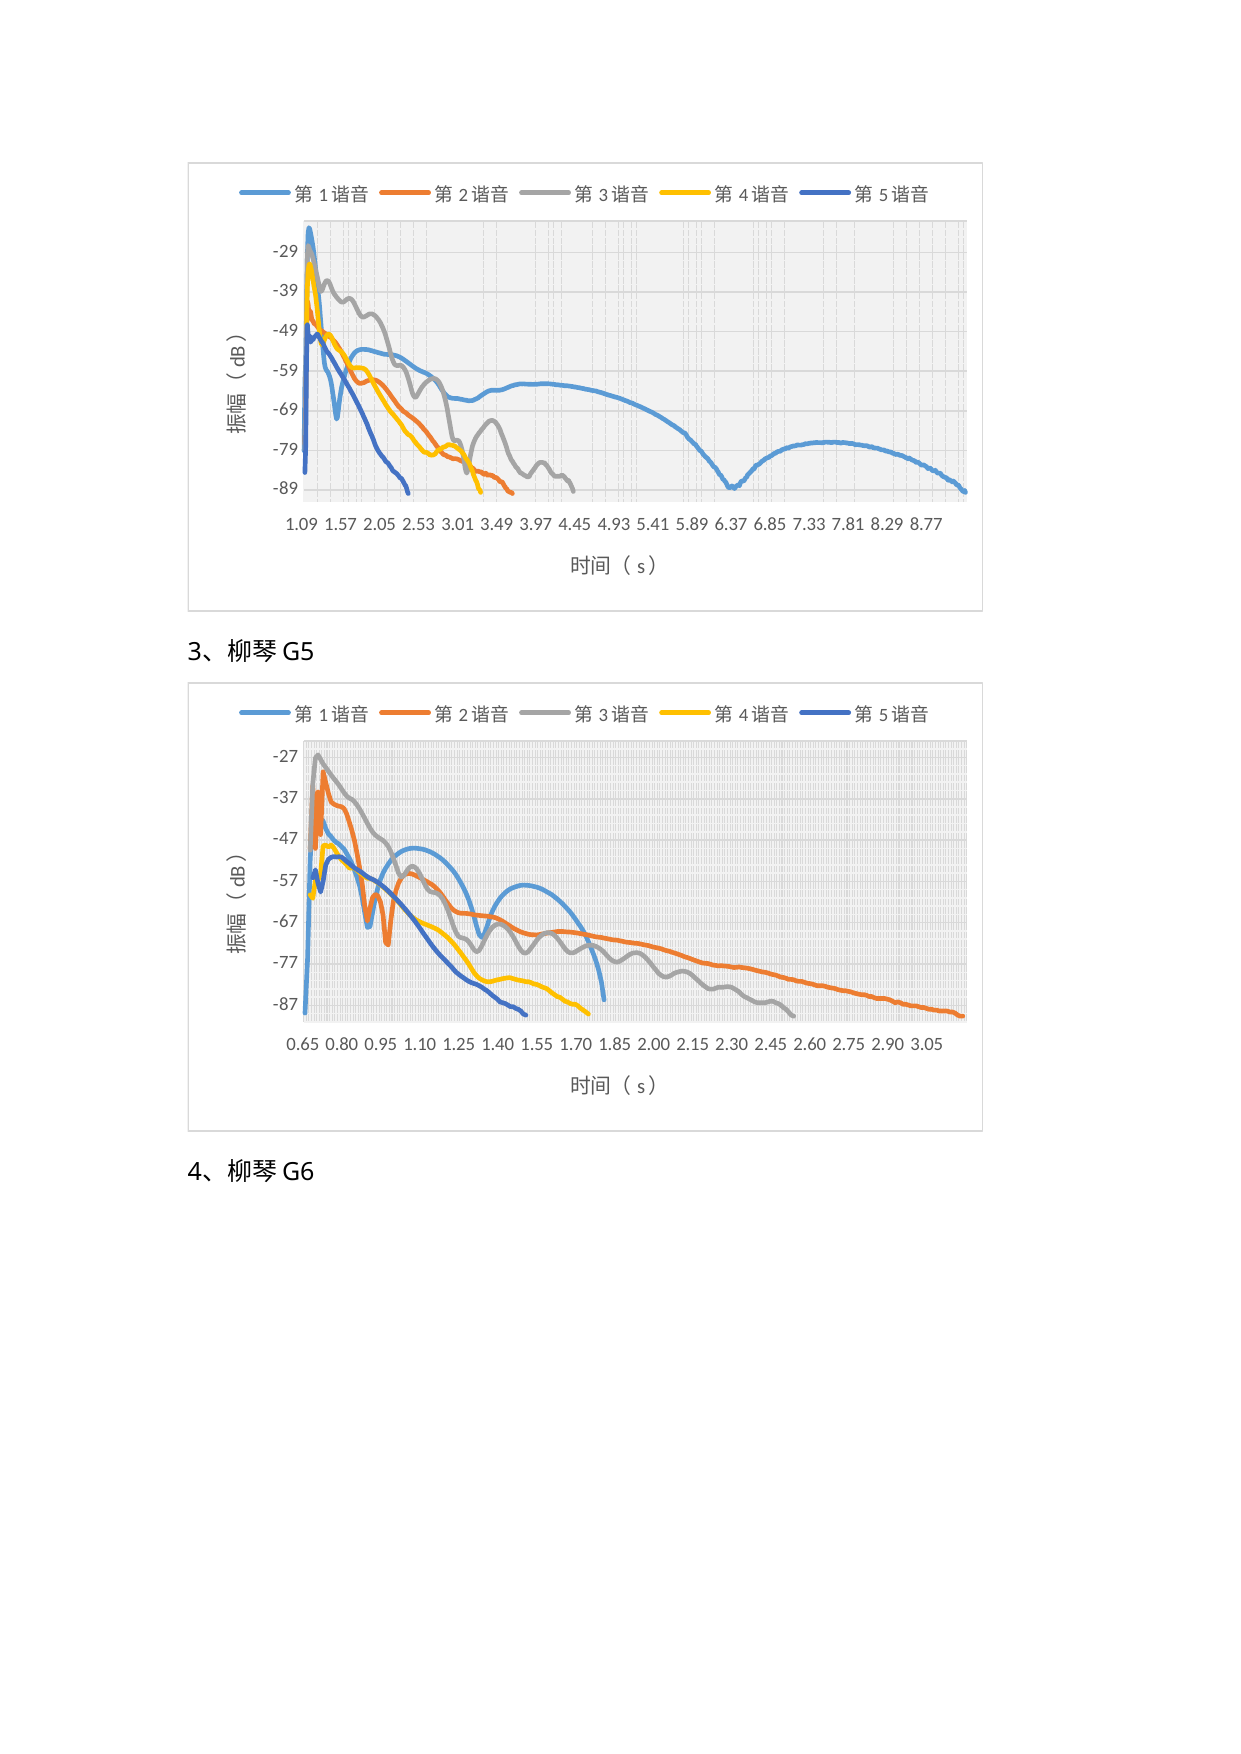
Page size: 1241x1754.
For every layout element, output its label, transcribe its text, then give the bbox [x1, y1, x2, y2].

list 柳琴G6 [187, 1137, 1053, 1202]
list 柳琴G5 [187, 617, 1053, 682]
